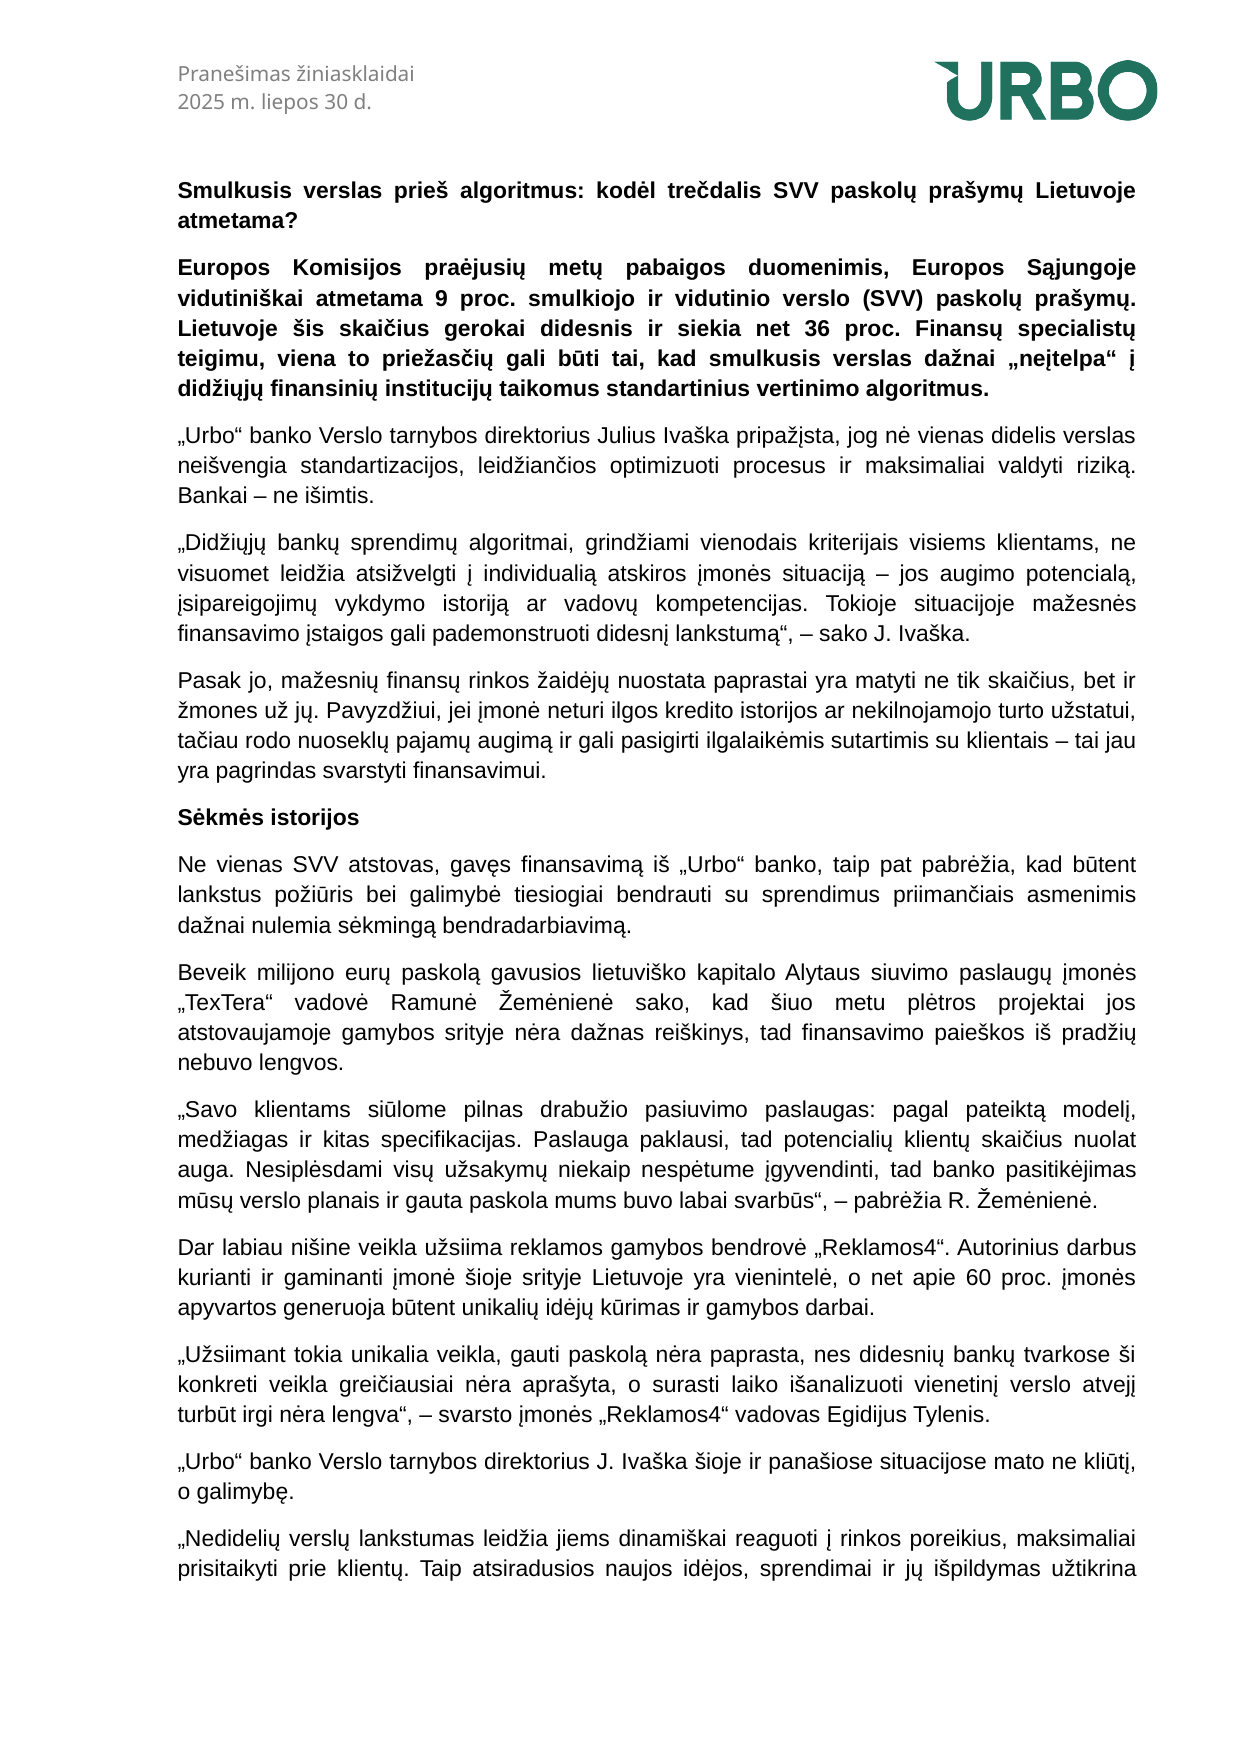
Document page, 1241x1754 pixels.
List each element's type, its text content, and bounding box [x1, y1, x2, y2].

text Pasak jo, mažesnių finansų rinkos žaidėjų nuostata paprastai yra matyti ne tik skaičius, bet ir žmones už jų. Pavyzdžiui, jei įmonė neturi ilgos kredito istorijos ar nekilnojamojo turto užstatui, tačiau rodo nuoseklų pajamų augimą ir gali pasigirti ilgalaikėmis sutartimis su klientais – tai jau yra pagrindas svarstyti finansavimui. [177, 667, 1137, 784]
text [177, 1525, 1137, 1582]
text „Didžiųjų bankų sprendimų algoritmai, grindžiami vienodais kriterijais visiems klientams, ne visuomet leidžia atsižvelgti į individualią atskiros įmonės situaciją – jos augimo potencialą, įsipareigojimų vykdymo istoriją ar vadovų kompetencijas. Tokioje situacijoje mažesnės finansavimo įstaigos gali pademonstruoti didesnį lankstumą“, – sako J. Ivaška. [177, 529, 1137, 646]
text Sėkmės istorijos [177, 804, 1137, 831]
text „Užsiimant tokia unikalia veikla, gauti paskolą nėra paprasta, nes didesnių bankų tvarkose ši konkreti veikla greičiausiai nėra aprašyta, o surasti laiko išanalizuoti vienetinį verslo atvejį turbūt irgi nėra lengva“, – svarsto įmonės „Reklamos4“ vadovas Egidijus Tylenis. [177, 1341, 1137, 1427]
picture [933, 60, 1158, 121]
text Smulkusis verslas prieš algoritmus: kodėl trečdalis SVV paskolų prašymų Lietuvoje atmetama? [177, 177, 1137, 234]
text „Urbo“ banko Verslo tarnybos direktorius Julius Ivaška pripažįsta, jog nė vienas didelis verslas neišvengia standartizacijos, leidžiančios optimizuoti procesus ir maksimaliai valdyti riziką. Bankai – ne išimtis. [177, 422, 1137, 509]
text Ne vienas SVV atstovas, gavęs finansavimą iš „Urbo“ banko, taip pat pabrėžia, kad būtent lankstus požiūris bei galimybė tiesiogiai bendrauti su sprendimus priimančiais asmenimis dažnai nulemia sėkmingą bendradarbiavimą. [177, 851, 1137, 938]
text Dar labiau nišine veikla užsiima reklamos gamybos bendrovė „Reklamos4“. Autorinius darbus kurianti ir gaminanti įmonė šioje srityje Lietuvoje yra vienintelė, o net apie 60 proc. įmonės apyvartos generuoja būtent unikalių idėjų kūrimas ir gamybos darbai. [177, 1233, 1137, 1320]
text Beveik milijono eurų paskolą gavusios lietuviško kapitalo Alytaus siuvimo paslaugų įmonės „TexTera“ vadovė Ramunė Žemėnienė sako, kad šiuo metu plėtros projektai jos atstovaujamoje gamybos srityje nėra dažnas reiškinys, tad finansavimo paieškos iš pradžių nebuvo lengvos. [177, 958, 1137, 1075]
text „Savo klientams siūlome pilnas drabužio pasiuvimo paslaugas: pagal pateiktą modelį, medžiagas ir kitas specifikacijas. Paslauga paklausi, tad potencialių klientų skaičius nuolat auga. Nesiplėsdami visų užsakymų niekaip nespėtume įgyvendinti, tad banko pasitikėjimas mūsų verslo planais ir gauta paskola mums buvo labai svarbūs“, – pabrėžia R. Žemėnienė. [177, 1096, 1137, 1213]
text Europos Komisijos praėjusių metų pabaigos duomenimis, Europos Sąjungoje vidutiniškai atmetama 9 proc. smulkiojo ir vidutinio verslo (SVV) paskolų prašymų. Lietuvoje šis skaičius gerokai didesnis ir siekia net 36 proc. Finansų specialistų teigimu, viena to priežasčių gali būti tai, kad smulkusis verslas dažnai „neįtelpa“ į didžiųjų finansinių institucijų taikomus standartinius vertinimo algoritmus. [177, 254, 1137, 401]
text „Urbo“ banko Verslo tarnybos direktorius J. Ivaška šioje ir panašiose situacijose mato ne kliūtį, o galimybę. [177, 1448, 1137, 1504]
